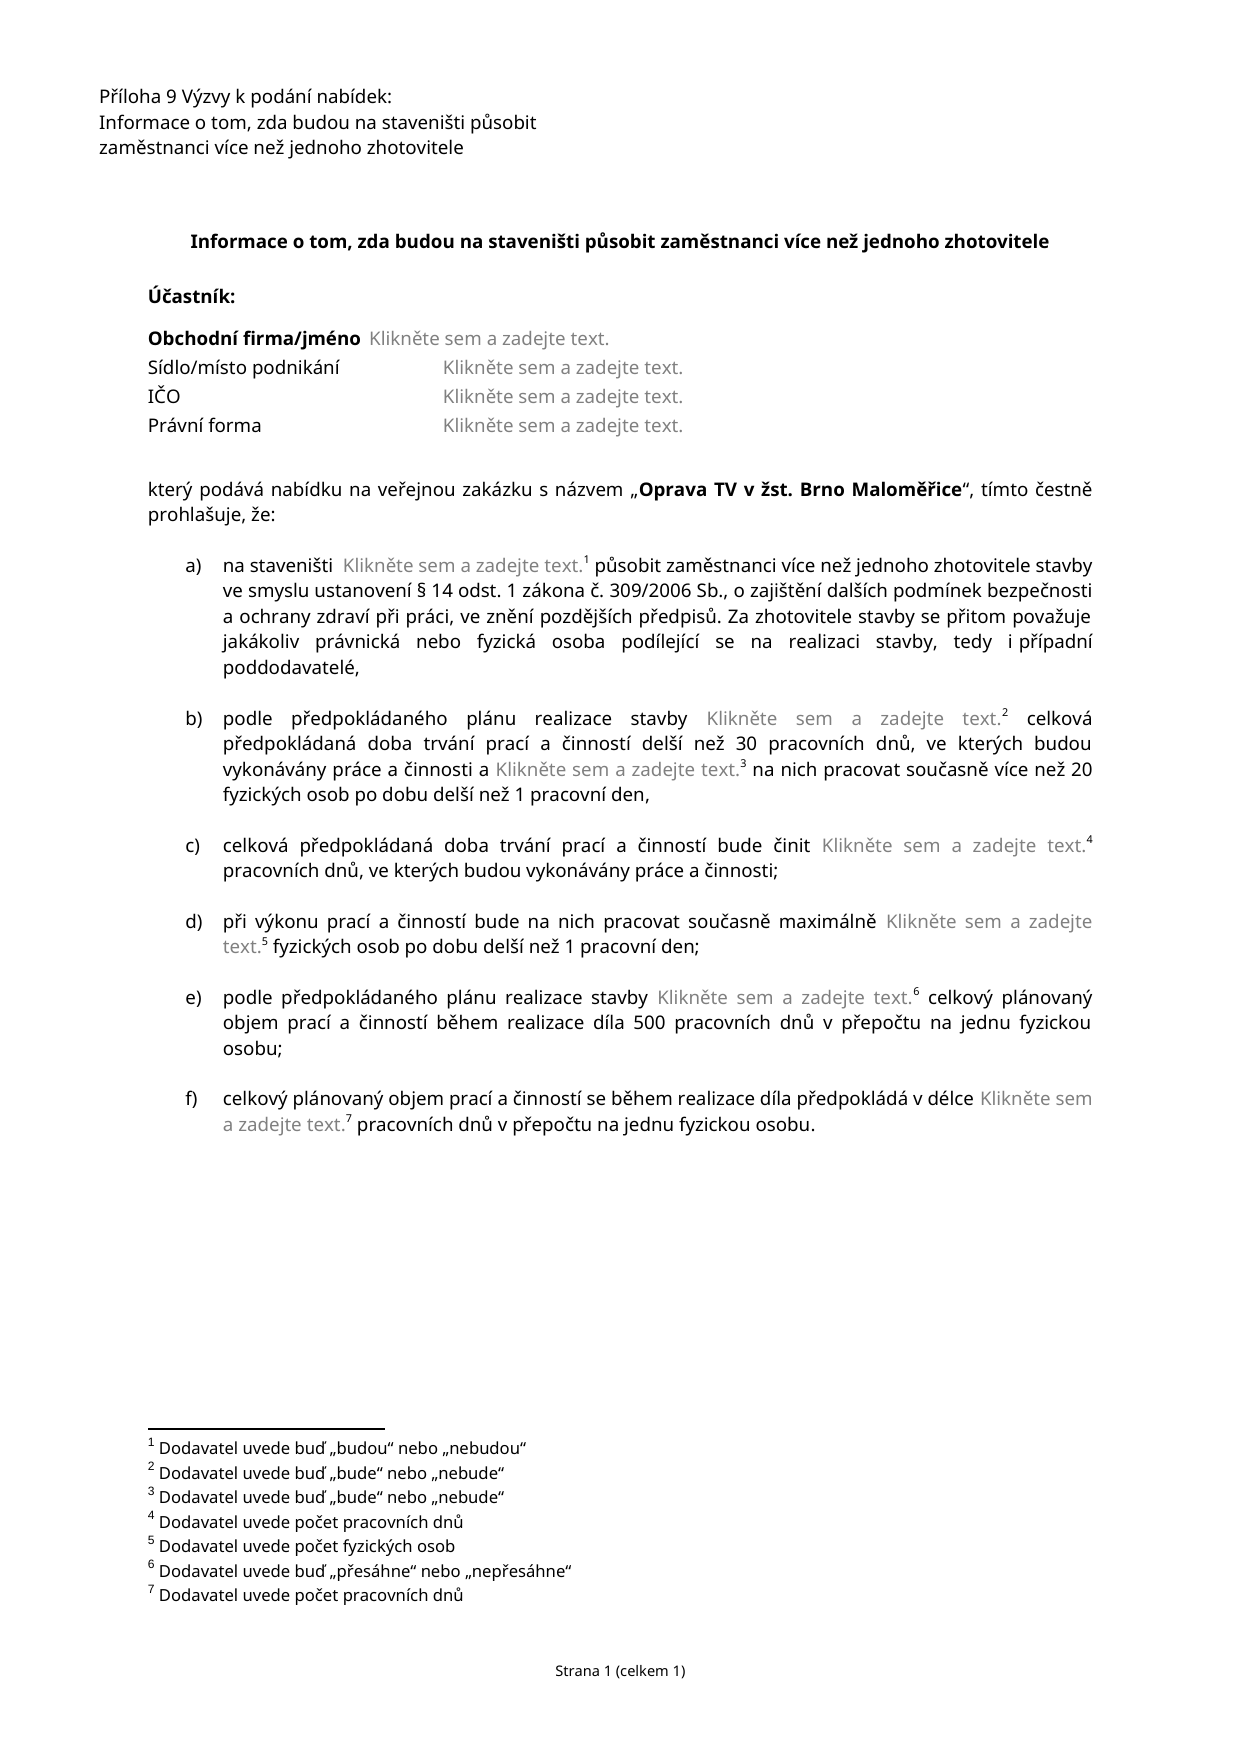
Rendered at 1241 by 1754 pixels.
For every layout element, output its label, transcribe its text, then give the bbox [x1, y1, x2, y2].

text Účastník: [148, 279, 1093, 310]
list podle předpokládaného plánu realizace stavby celková předpokládaná doba trvání prací a činností delší než 30 pracovních dnů, ve kterých budou vykonávány práce a činnosti a na nich pracovat současně více než 20 fyzických osob po dobu delší než 1 pracovní den, [185, 705, 1093, 807]
text Právní forma [148, 409, 1093, 438]
text Sídlo/místo podnikání [148, 351, 1093, 380]
text Obchodní firma/jméno [148, 322, 1093, 351]
list celková předpokládaná doba trvání prací a činností bude činit pracovních dnů, ve kterých budou vykonávány práce a činnosti; [185, 832, 1093, 883]
title Informace o tom, zda budou na staveništi působit zaměstnanci více než jednoho zhotovitele [148, 228, 1093, 254]
list celkový plánovaný objem prací a činností se během realizace díla předpokládá v délce pracovních dnů v přepočtu na jednu fyzickou osobu. [185, 1086, 1093, 1137]
list při výkonu prací a činností bude na nich pracovat současně maximálně fyzických osob po dobu delší než 1 pracovní den; [185, 908, 1093, 959]
list na staveništi působit zaměstnanci více než jednoho zhotovitele stavby ve smyslu ustanovení § 14 odst. 1 zákona č. 309/2006 Sb., o zajištění dalších podmínek bezpečnosti a ochrany zdraví při práci, ve znění pozdějších předpisů. Za zhotovitele stavby se přitom považuje jakákoliv právnická nebo fyzická osoba podílející se na realizaci stavby, tedy i případní poddodavatelé, [185, 552, 1093, 680]
text který podává nabídku na veřejnou zakázku s názvem „Oprava TV v žst. Brno Maloměřice“, tímto čestně prohlašuje, že: [148, 476, 1093, 527]
list podle předpokládaného plánu realizace stavby celkový plánovaný objem prací a činností během realizace díla 500 pracovních dnů v přepočtu na jednu fyzickou osobu; [185, 984, 1093, 1061]
text IČO [148, 380, 1093, 409]
